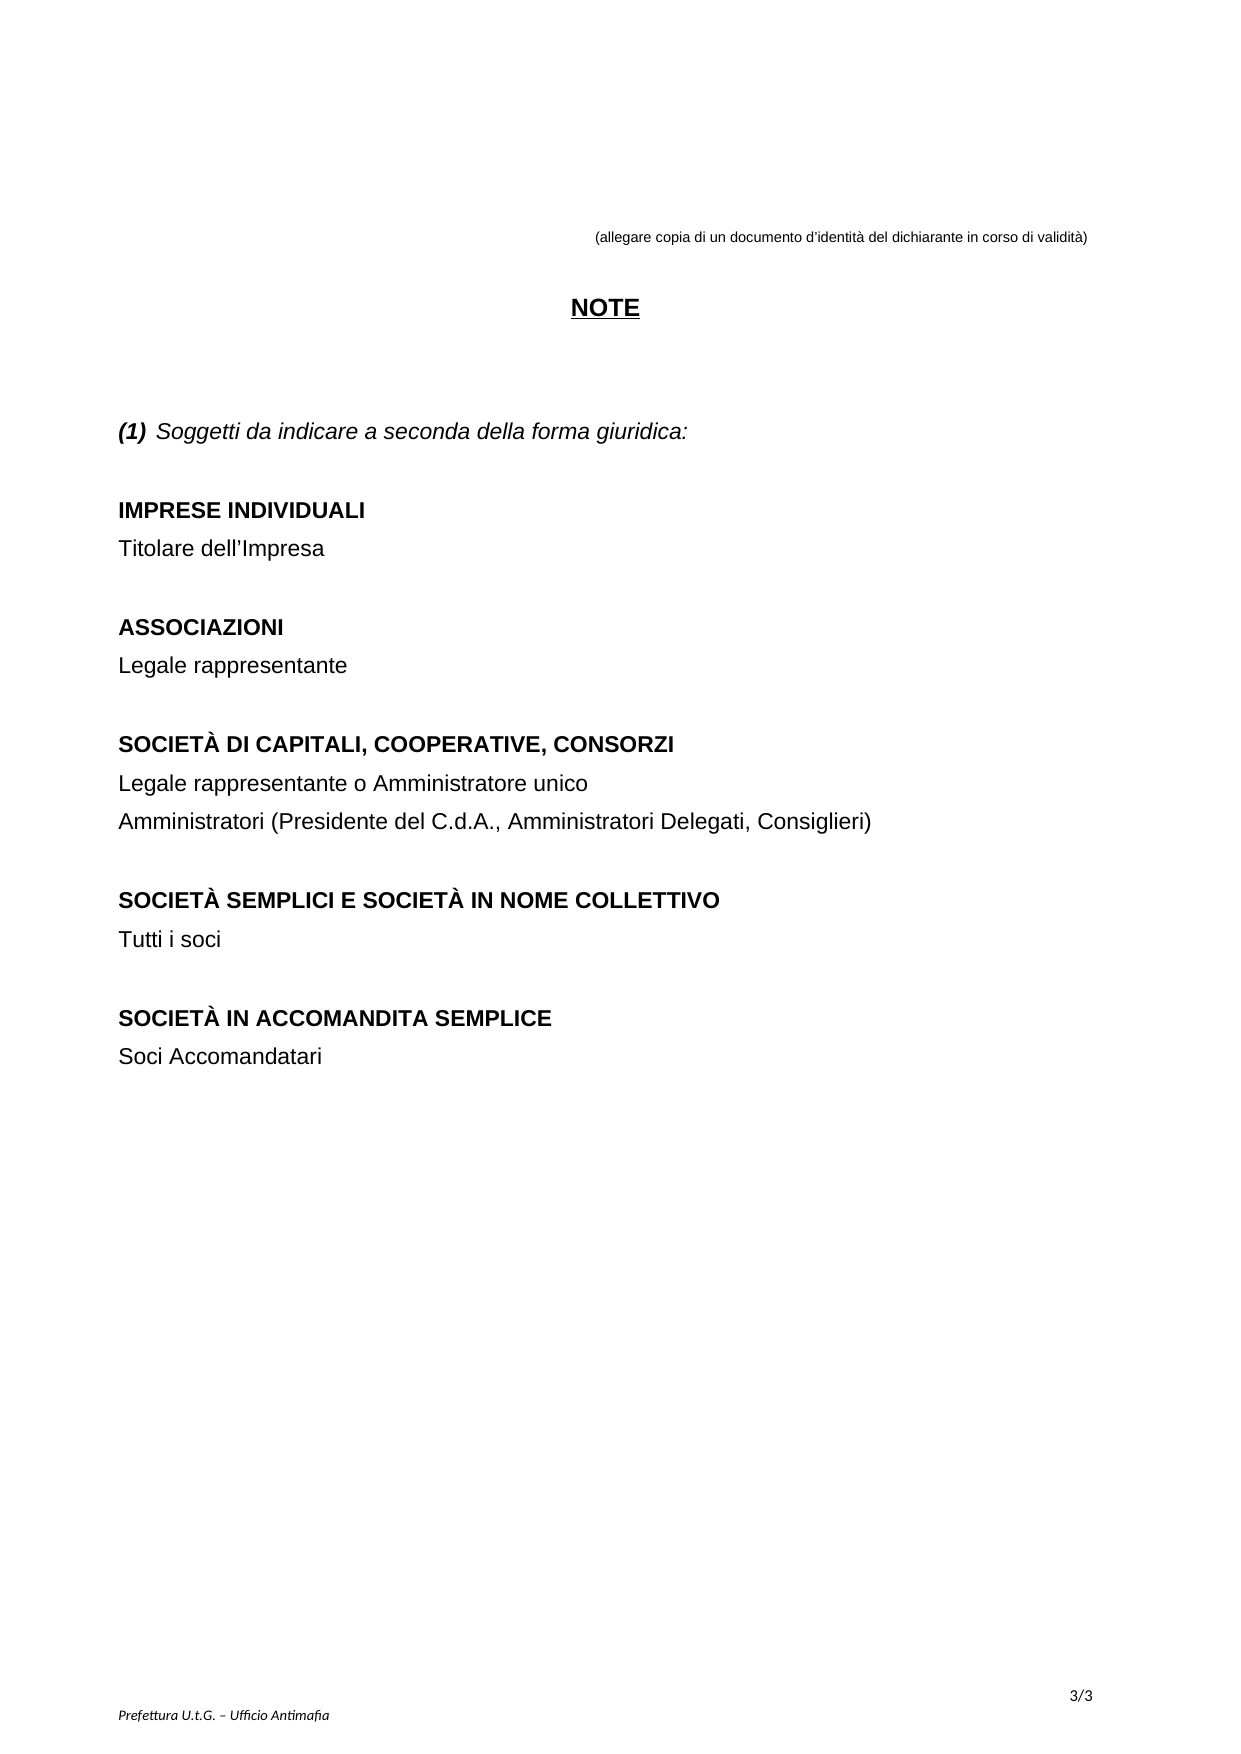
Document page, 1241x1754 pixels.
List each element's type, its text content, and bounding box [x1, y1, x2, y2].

text Legale rappresentante o Amministratore unico [118, 770, 1093, 796]
text SOCIETÀ DI CAPITALI, COOPERATIVE, CONSORZI [118, 731, 1093, 758]
text Soci Accomandatari [118, 1043, 1093, 1069]
text SOCIETÀ SEMPLICI E SOCIETÀ IN NOME COLLETTIVO [118, 887, 1093, 913]
text Tutti i soci [118, 926, 1093, 952]
text ASSOCIAZIONI [118, 614, 1093, 640]
text IMPRESE INDIVIDUALI [118, 497, 1093, 523]
text SOCIETÀ IN ACCOMANDITA SEMPLICE [118, 1004, 1093, 1031]
list Soggetti da indicare a seconda della forma giuridica: [118, 418, 1093, 444]
text Titolare dell’Impresa [118, 535, 1093, 561]
text NOTE [118, 293, 1093, 322]
text (allegare copia di un documento d’identità del dichiarante in corso di validità) [591, 228, 1092, 245]
text Legale rappresentante [118, 652, 1093, 679]
text Amministratori (Presidente del C.d.A., Amministratori Delegati, Consiglieri) [118, 808, 1093, 834]
